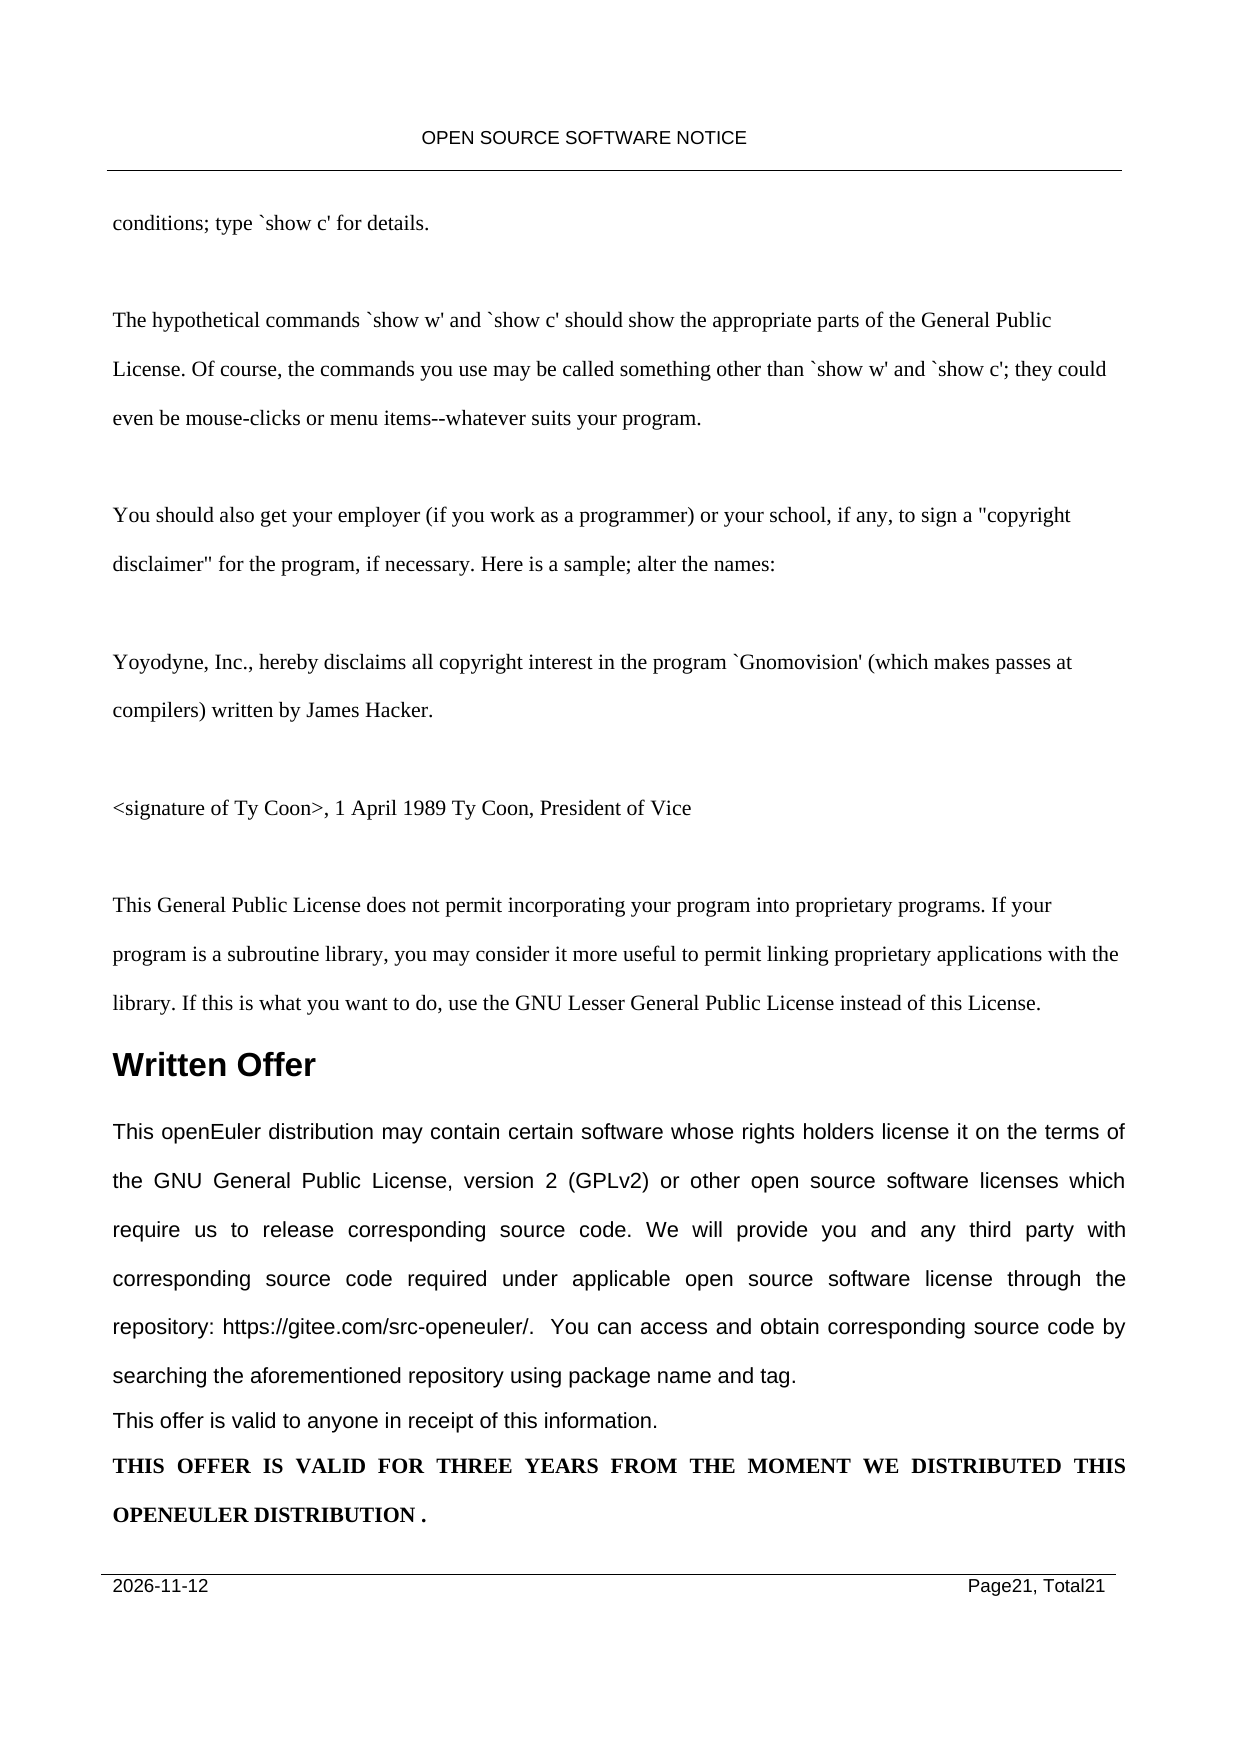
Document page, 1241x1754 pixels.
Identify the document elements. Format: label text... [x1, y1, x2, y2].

text This offer is valid to anyone in receipt of this information. [112, 1404, 1128, 1437]
text This openEuler distribution may contain certain software whose rights holders license it on the terms of the GNU General Public License, version 2 (GPLv2) or other open source software licenses which require us to release corresponding source code. We will provide you and any third party with corresponding source code required under applicable open source software license through the repository: https://gitee.com/src-openeuler/. You can access and obtain corresponding source code by searching the aforementioned repository using package name and tag. [112, 1116, 1128, 1392]
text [112, 206, 1128, 1019]
text Written Offer [112, 1031, 1128, 1096]
text THIS OFFER IS VALID FOR THREE YEARS FROM THE MOMENT WE DISTRIBUTED THIS OPENEULER DISTRIBUTION . [112, 1449, 1128, 1531]
